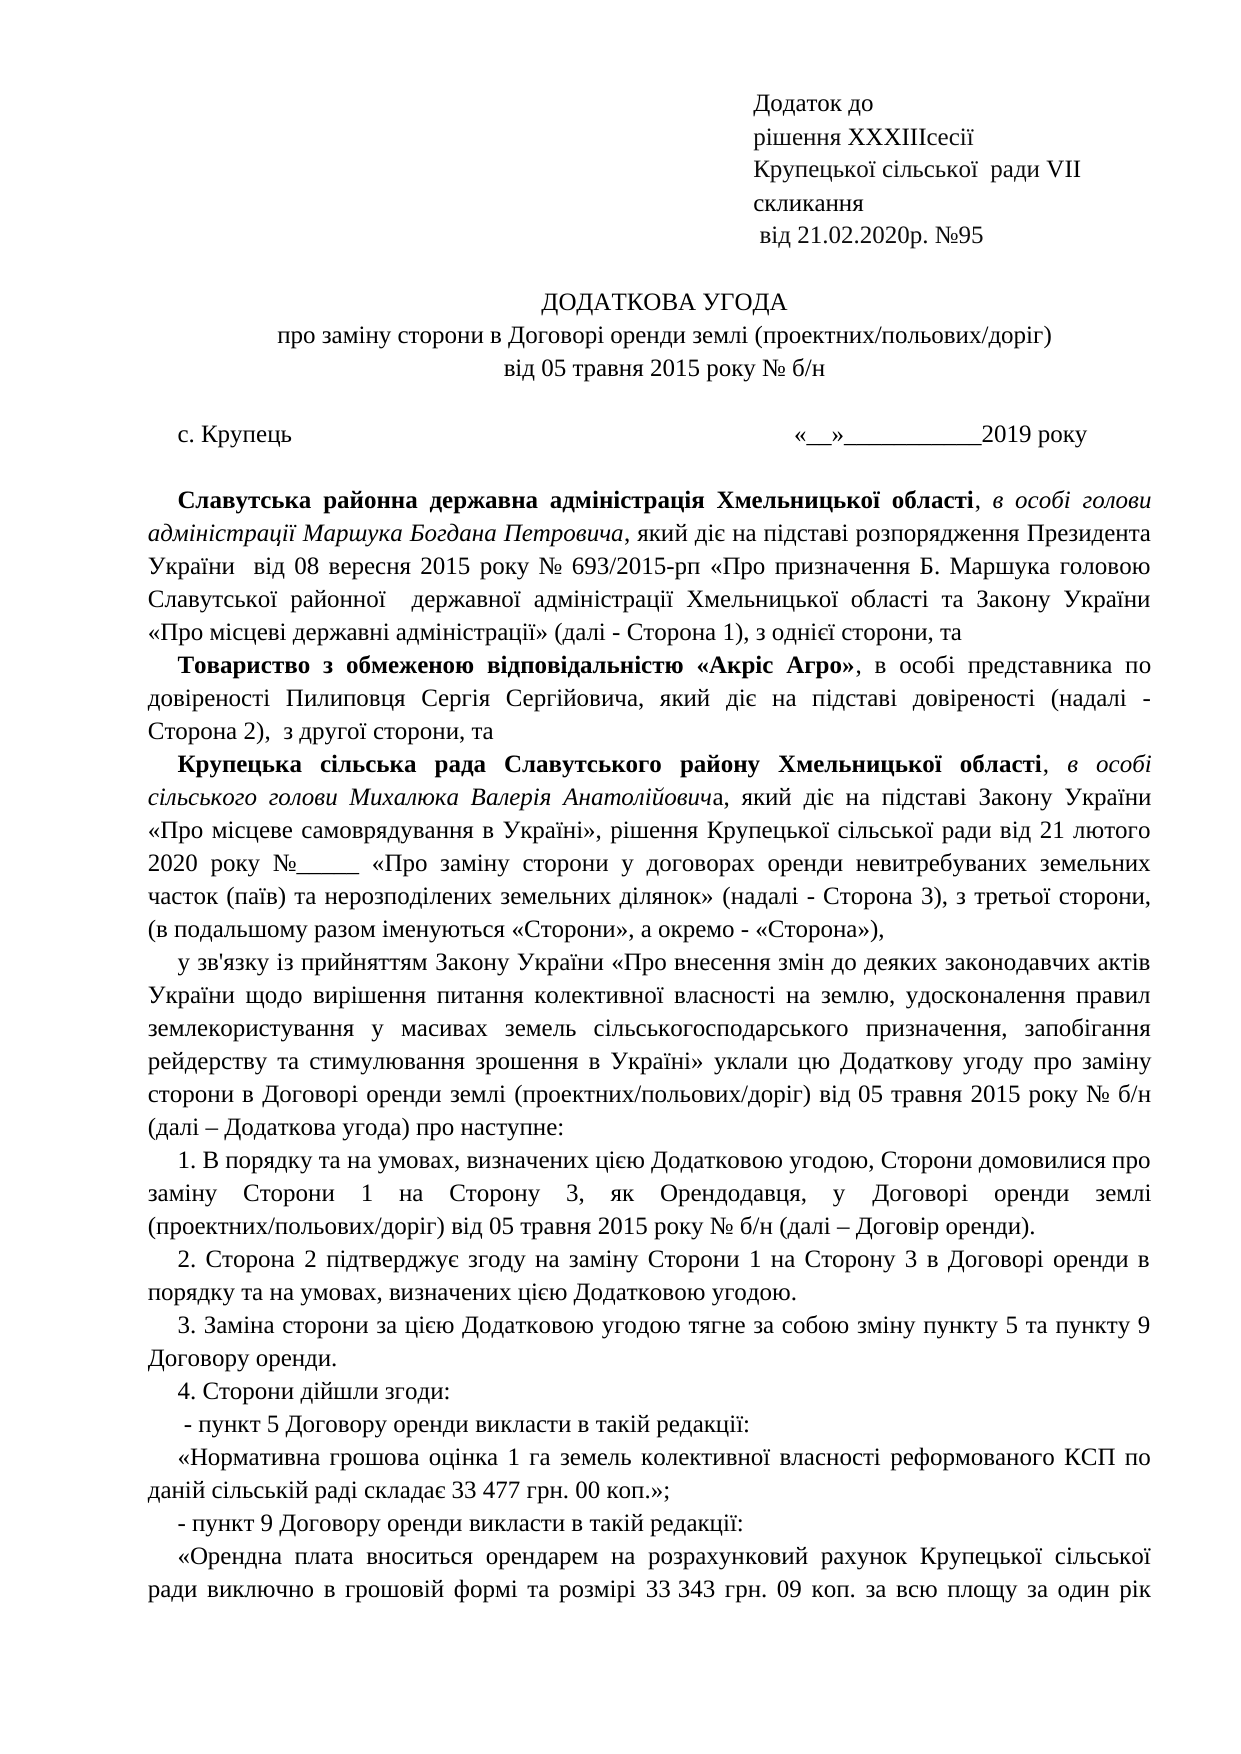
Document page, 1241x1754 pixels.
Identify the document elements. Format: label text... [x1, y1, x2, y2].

text Славутська районна державна адміністрація Хмельницької області, в особі голови адміністрації Маршука Богдана Петровича, який діє на підставі розпорядження Президента України від 08 вересня 2015 року № 693/2015-рп «Про призначення Б. Маршука головою Славутської районної державної адміністрації Хмельницької області та Закону України «Про місцеві державні адміністрації» (далі - Сторона 1), з однієї сторони, та [148, 485, 1152, 646]
text Крупецька сільська рада Славутського району Хмельницької області, в особі сільського голови Михалюка Валерія Анатолійовича, який діє на підставі Закону України «Про місцеве самоврядування в Україні», рішення Крупецької сільської ради від 21 лютого 2020 року №_____ «Про заміну сторони у договорах оренди невитребуваних земельних часток (паїв) та нерозподілених земельних ділянок» (надалі - Сторона 3), з третьої сторони, (в подальшому разом іменуються «Сторони», а окремо - «Сторона»), [148, 749, 1152, 943]
text від 21.02.2020р. №95 [753, 221, 1152, 249]
text с. Крупець «__»___________2019 року [148, 419, 1152, 447]
text Крупецької сільської ради VІІ скликання [753, 154, 1152, 216]
text Додаток до [753, 88, 1152, 117]
text рішення ХХХІІІсесії [753, 122, 1152, 150]
text про заміну сторони в Договорі оренди землі (проектних/польових/доріг) [148, 320, 1152, 348]
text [148, 1541, 1152, 1603]
text Товариство з обмеженою відповідальністю «Акріс Агро», в особі представника по довіреності Пилиповця Сергія Сергійовича, який діє на підставі довіреності (надалі - Сторона 2), з другої сторони, та [148, 650, 1152, 745]
text - пункт 9 Договору оренди викласти в такій редакції: [148, 1508, 1152, 1537]
text «Нормативна грошова оцінка 1 га земель колективної власності реформованого КСП по даній сільській раді складає 33 477 грн. 00 коп.»; [148, 1442, 1152, 1504]
text у зв'язку із прийняттям Закону України «Про внесення змін до деяких законодавчих актів України щодо вирішення питання колективної власності на землю, удосконалення правил землекористування у масивах земель сільськогосподарського призначення, запобігання рейдерству та стимулювання зрошення в Україні» уклали цю Додаткову угоду про заміну сторони в Договорі оренди землі (проектних/польових/доріг) від 05 травня 2015 року № б/н (далі – Додаткова угода) про наступне: [148, 947, 1152, 1141]
text від 05 травня 2015 року № б/н [148, 353, 1152, 381]
text - пункт 5 Договору оренди викласти в такій редакції: [148, 1409, 1152, 1438]
text 2. Сторона 2 підтверджує згоду на заміну Сторони 1 на Сторону 3 в Договорі оренди в порядку та на умовах, визначених цією Додатковою угодою. [148, 1244, 1152, 1306]
text 4. Сторони дійшли згоди: [148, 1376, 1152, 1405]
text ДОДАТКОВА УГОДА [148, 287, 1152, 315]
text 3. Заміна сторони за цією Додатковою угодою тягне за собою зміну пункту 5 та пункту 9 Договору оренди. [148, 1310, 1152, 1372]
text 1. В порядку та на умовах, визначених цією Додатковою угодою, Сторони домовилися про заміну Сторони 1 на Сторону 3, як Орендодавця, у Договорі оренди землі (проектних/польових/доріг) від 05 травня 2015 року № б/н (далі – Договір оренди). [148, 1145, 1152, 1240]
